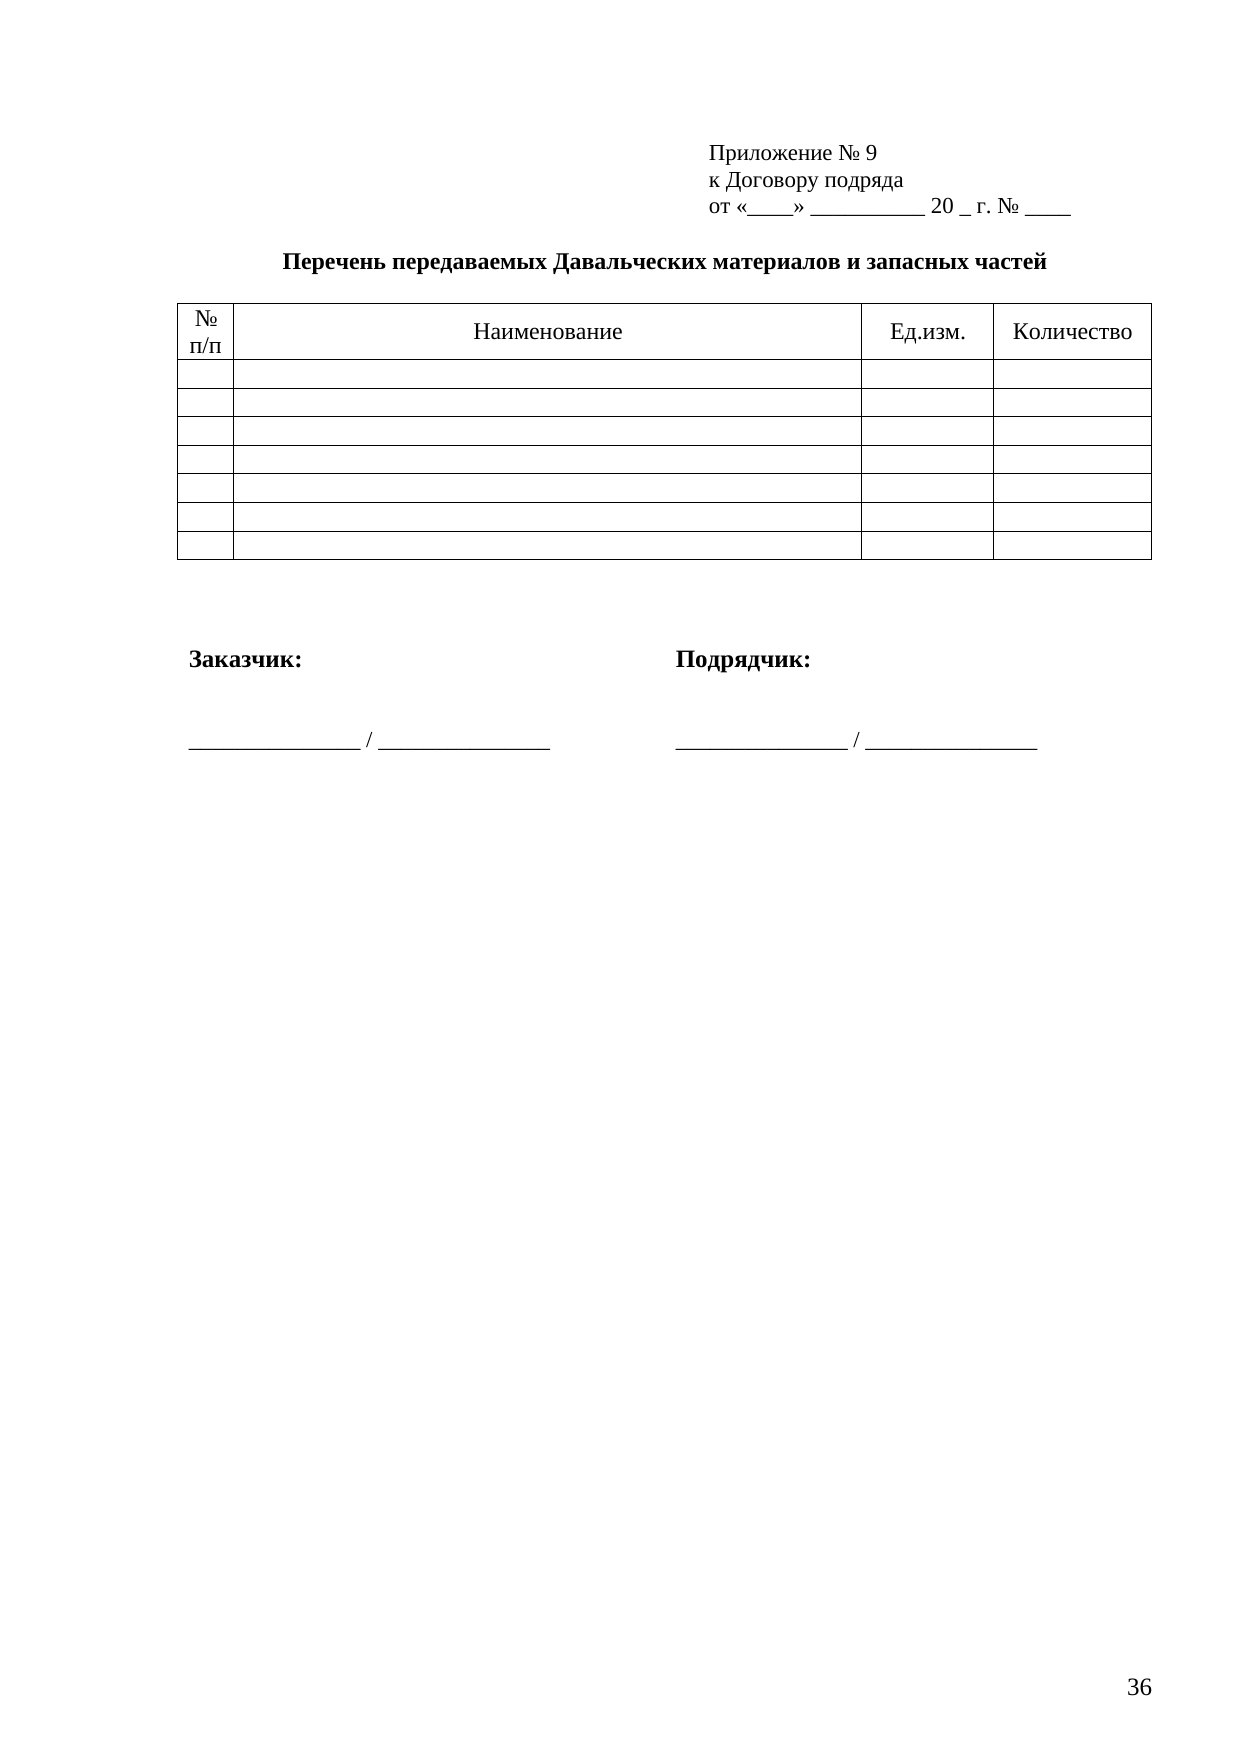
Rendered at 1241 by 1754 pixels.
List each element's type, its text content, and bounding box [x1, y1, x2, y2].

table_cell [994, 532, 1151, 559]
table_cell [178, 446, 233, 473]
table_cell [178, 532, 233, 559]
table_cell [234, 503, 861, 531]
table_cell _______________ / _______________ [664, 673, 1152, 778]
text Перечень передаваемых Давальческих материалов и запасных частей [177, 247, 1152, 275]
table_cell [862, 474, 993, 502]
table_header № п/п [178, 304, 233, 359]
table_cell [862, 389, 993, 416]
table_cell [178, 360, 233, 387]
table_cell [862, 532, 993, 559]
table_cell [862, 446, 993, 473]
table_cell [234, 417, 861, 445]
table_cell [234, 446, 861, 473]
table_cell [234, 532, 861, 559]
table_header Наименование [234, 304, 861, 359]
table_cell [994, 503, 1151, 531]
table_cell [862, 360, 993, 387]
table_cell [862, 503, 993, 531]
table_cell [994, 360, 1151, 387]
table_header Заказчик: [177, 644, 664, 673]
table_cell [994, 446, 1151, 473]
table_cell [178, 389, 233, 416]
table_header Подрядчик: [664, 644, 1152, 673]
table_cell [178, 503, 233, 531]
table_cell [994, 389, 1151, 416]
table_cell [234, 389, 861, 416]
table_cell [994, 417, 1151, 445]
table_cell [862, 417, 993, 445]
table_cell [234, 360, 861, 387]
text к Договору подряда [709, 166, 1152, 192]
table_cell _______________ / _______________ [177, 673, 664, 778]
table_header Ед.изм. [862, 304, 993, 359]
table_cell [994, 474, 1151, 502]
table_cell [178, 474, 233, 502]
table_cell [178, 417, 233, 445]
table_cell [234, 474, 861, 502]
text Приложение № 9 [709, 139, 1152, 166]
table_header Количество [994, 304, 1151, 359]
text от «____» __________ 20 _ г. № ____ [709, 192, 1152, 218]
